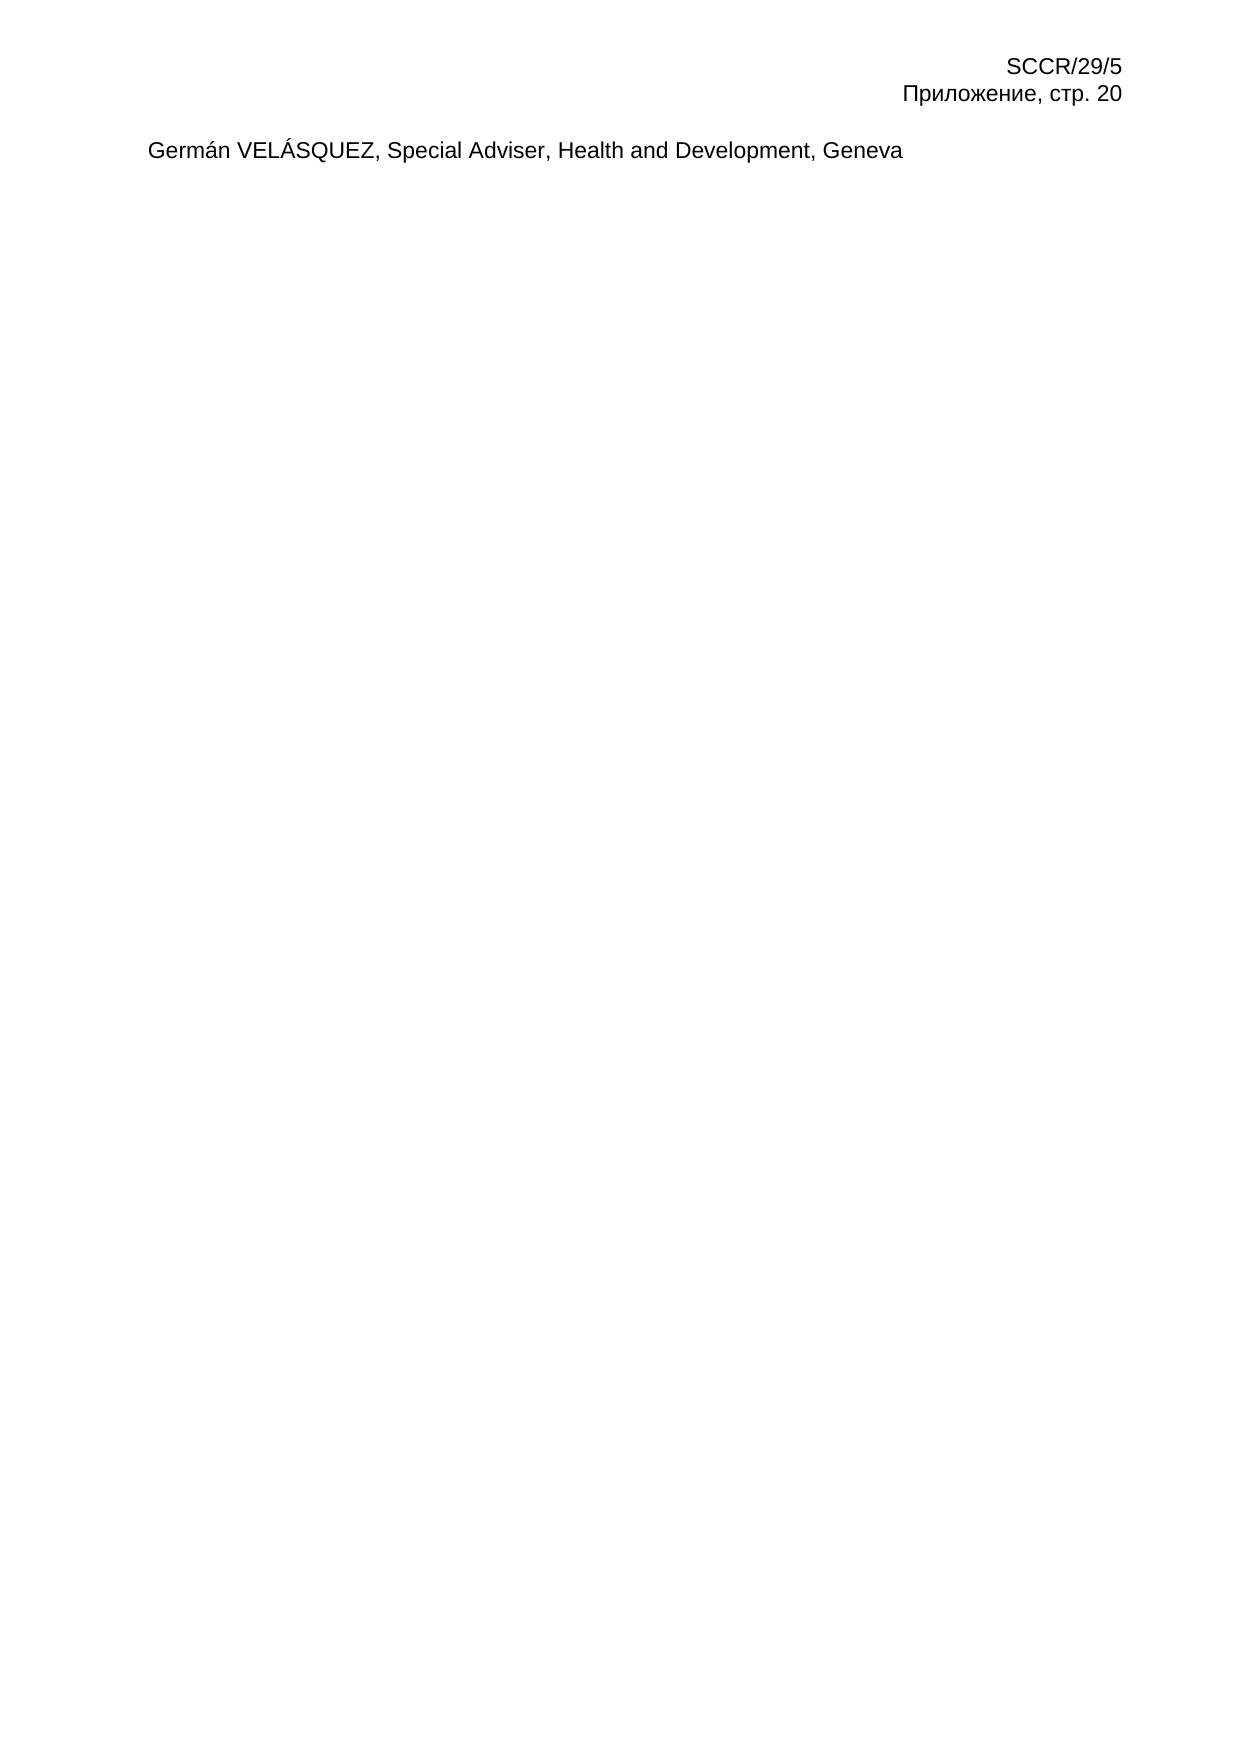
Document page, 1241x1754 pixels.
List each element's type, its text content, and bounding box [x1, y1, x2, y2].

text Germán VELÁSQUEZ, Special Adviser, Health and Development, Geneva [148, 137, 1122, 163]
